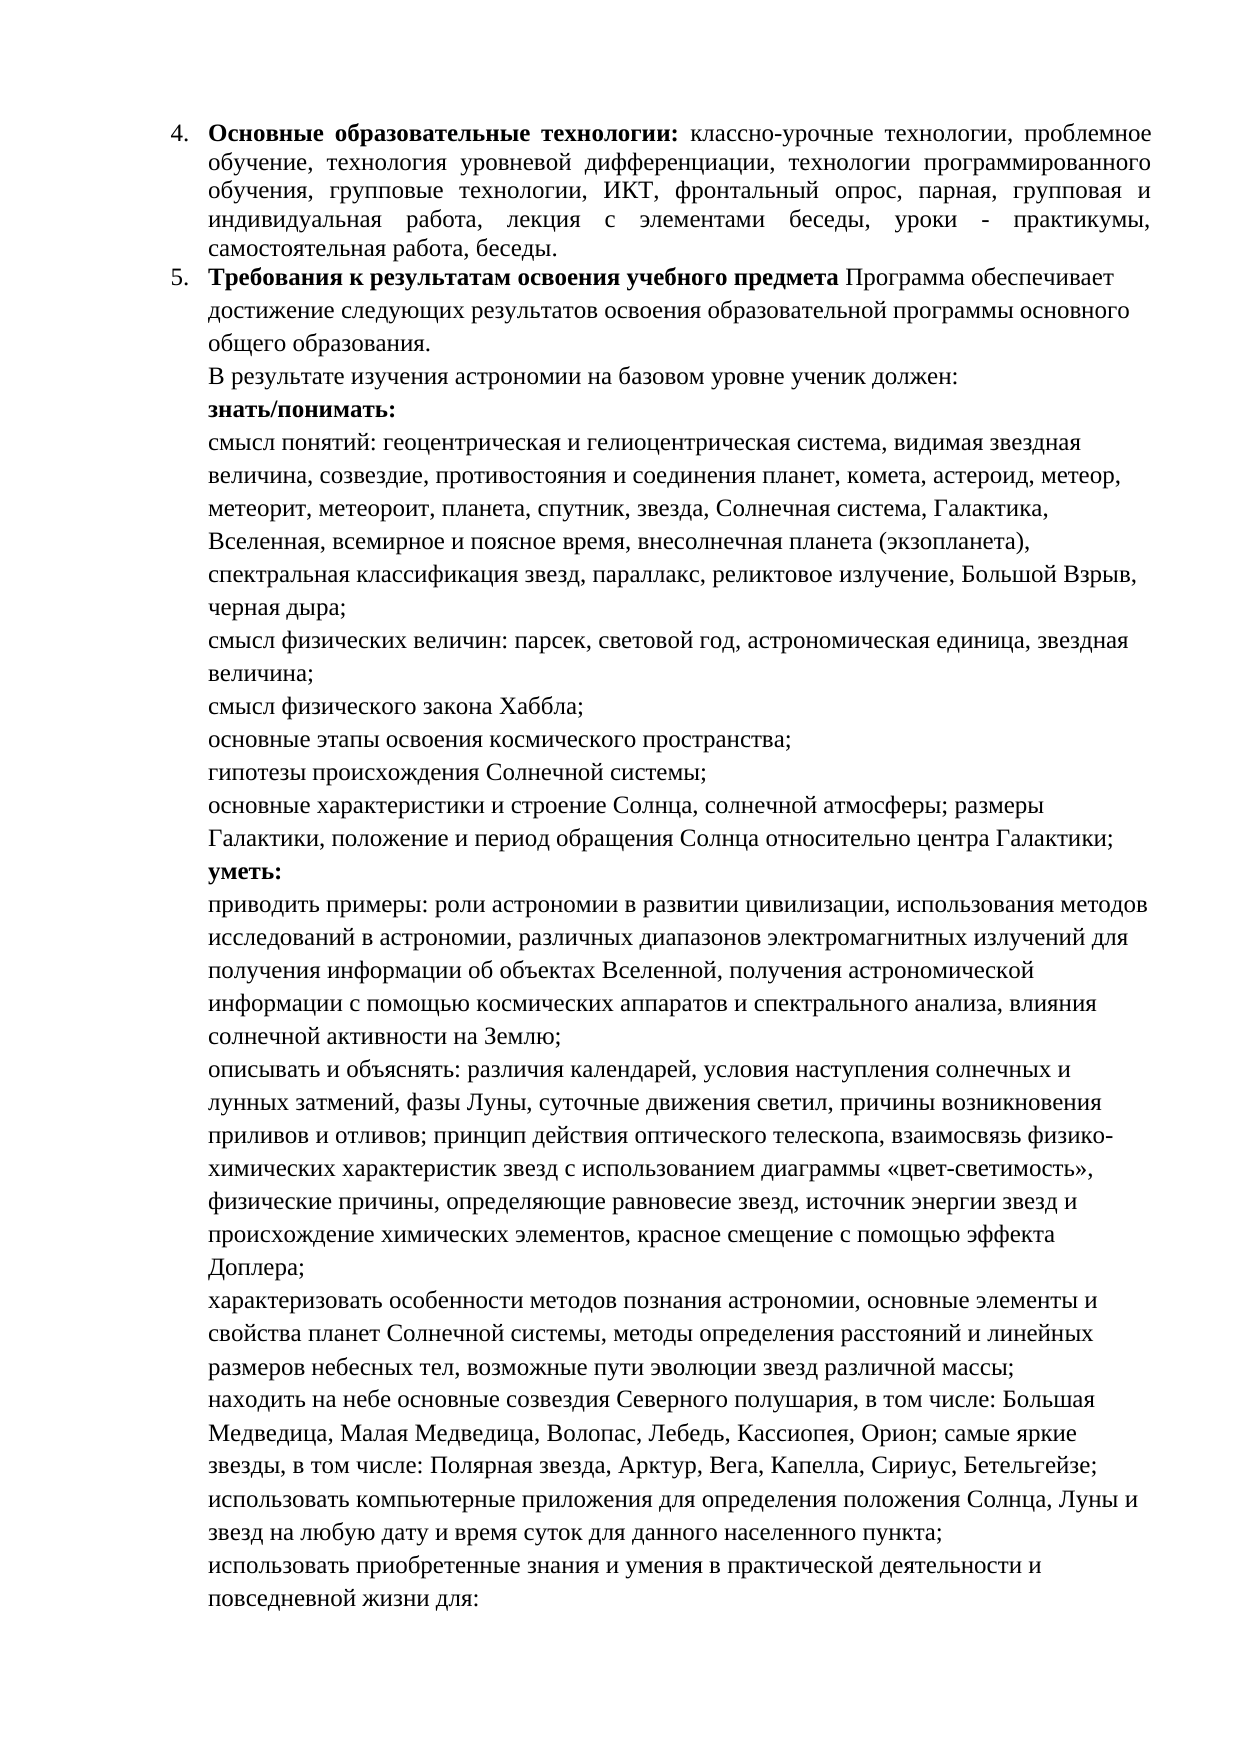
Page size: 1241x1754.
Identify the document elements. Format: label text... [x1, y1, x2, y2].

list смысл физического закона Хаббла; [208, 691, 1152, 720]
list использовать компьютерные приложения для определения положения Солнца, Луны и звезд на любую дату и время суток для данного населенного пункта; [208, 1484, 1152, 1545]
list смысл физических величин: парсек, световой год, астрономическая единица, звездная величина; [208, 625, 1152, 687]
list характеризовать особенности методов познания астрономии, основные элементы и свойства планет Солнечной системы, методы определения расстояний и линейных размеров небесных тел, возможные пути эволюции звезд различной массы; [208, 1286, 1152, 1380]
list приводить примеры: роли астрономии в развитии цивилизации, использования методов исследований в астрономии, различных диапазонов электромагнитных излучений для получения информации об объектах Вселенной, получения астрономической информации с помощью космических аппаратов и спектрального анализа, влияния солнечной активности на Землю; [208, 889, 1152, 1050]
list использовать приобретенные знания и умения в практической деятельности и повседневной жизни для: [208, 1550, 1152, 1611]
list основные этапы освоения космического пространства; [208, 724, 1152, 753]
list смысл понятий: геоцентрическая и гелиоцентрическая система, видимая звездная величина, созвездие, противостояния и соединения планет, комета, астероид, метеор, метеорит, метеороит, планета, спутник, звезда, Солнечная система, Галактика, Вселенная, всемирное и поясное время, внесолнечная планета (экзопланета), спектральная классификация звезд, параллакс, реликтовое излучение, Большой Взрыв, черная дыра; [208, 427, 1152, 621]
list Основные образовательные технологии: классно-урочные технологии, проблемное обучение, технология уровневой дифференциации, технологии программированного обучения, групповые технологии, ИКТ, фронтальный опрос, парная, групповая и индивидуальная работа, лекция с элементами беседы, уроки - практикумы, самостоятельная работа, беседы. [170, 118, 1152, 262]
list находить на небе основные созвездия Северного полушария, в том числе: Большая Медведица, Малая Медведица, Волопас, Лебедь, Кассиопея, Орион; самые яркие звезды, в том числе: Полярная звезда, Арктур, Вега, Капелла, Сириус, Бетельгейзе; [208, 1384, 1152, 1479]
list описывать и объяснять: различия календарей, условия наступления солнечных и лунных затмений, фазы Луны, суточные движения светил, причины возникновения приливов и отливов; принцип действия оптического телескопа, взаимосвязь физико-химических характеристик звезд с использованием диаграммы «цвет-светимость», физические причины, определяющие равновесие звезд, источник энергии звезд и происхождение химических элементов, красное смещение с помощью эффекта Доплера; [208, 1054, 1152, 1281]
list В результате изучения астрономии на базовом уровне ученик должен: [208, 361, 1152, 390]
list основные характеристики и строение Солнца, солнечной атмосферы; размеры Галактики, положение и период обращения Солнца относительно центра Галактики; уметь: [208, 790, 1152, 885]
list Требования к результатам освоения учебного предмета Программа обеспечивает достижение следующих результатов освоения образовательной программы основного общего образования. [170, 262, 1152, 357]
list знать/понимать: [208, 394, 1152, 423]
list гипотезы происхождения Солнечной системы; [208, 757, 1152, 786]
